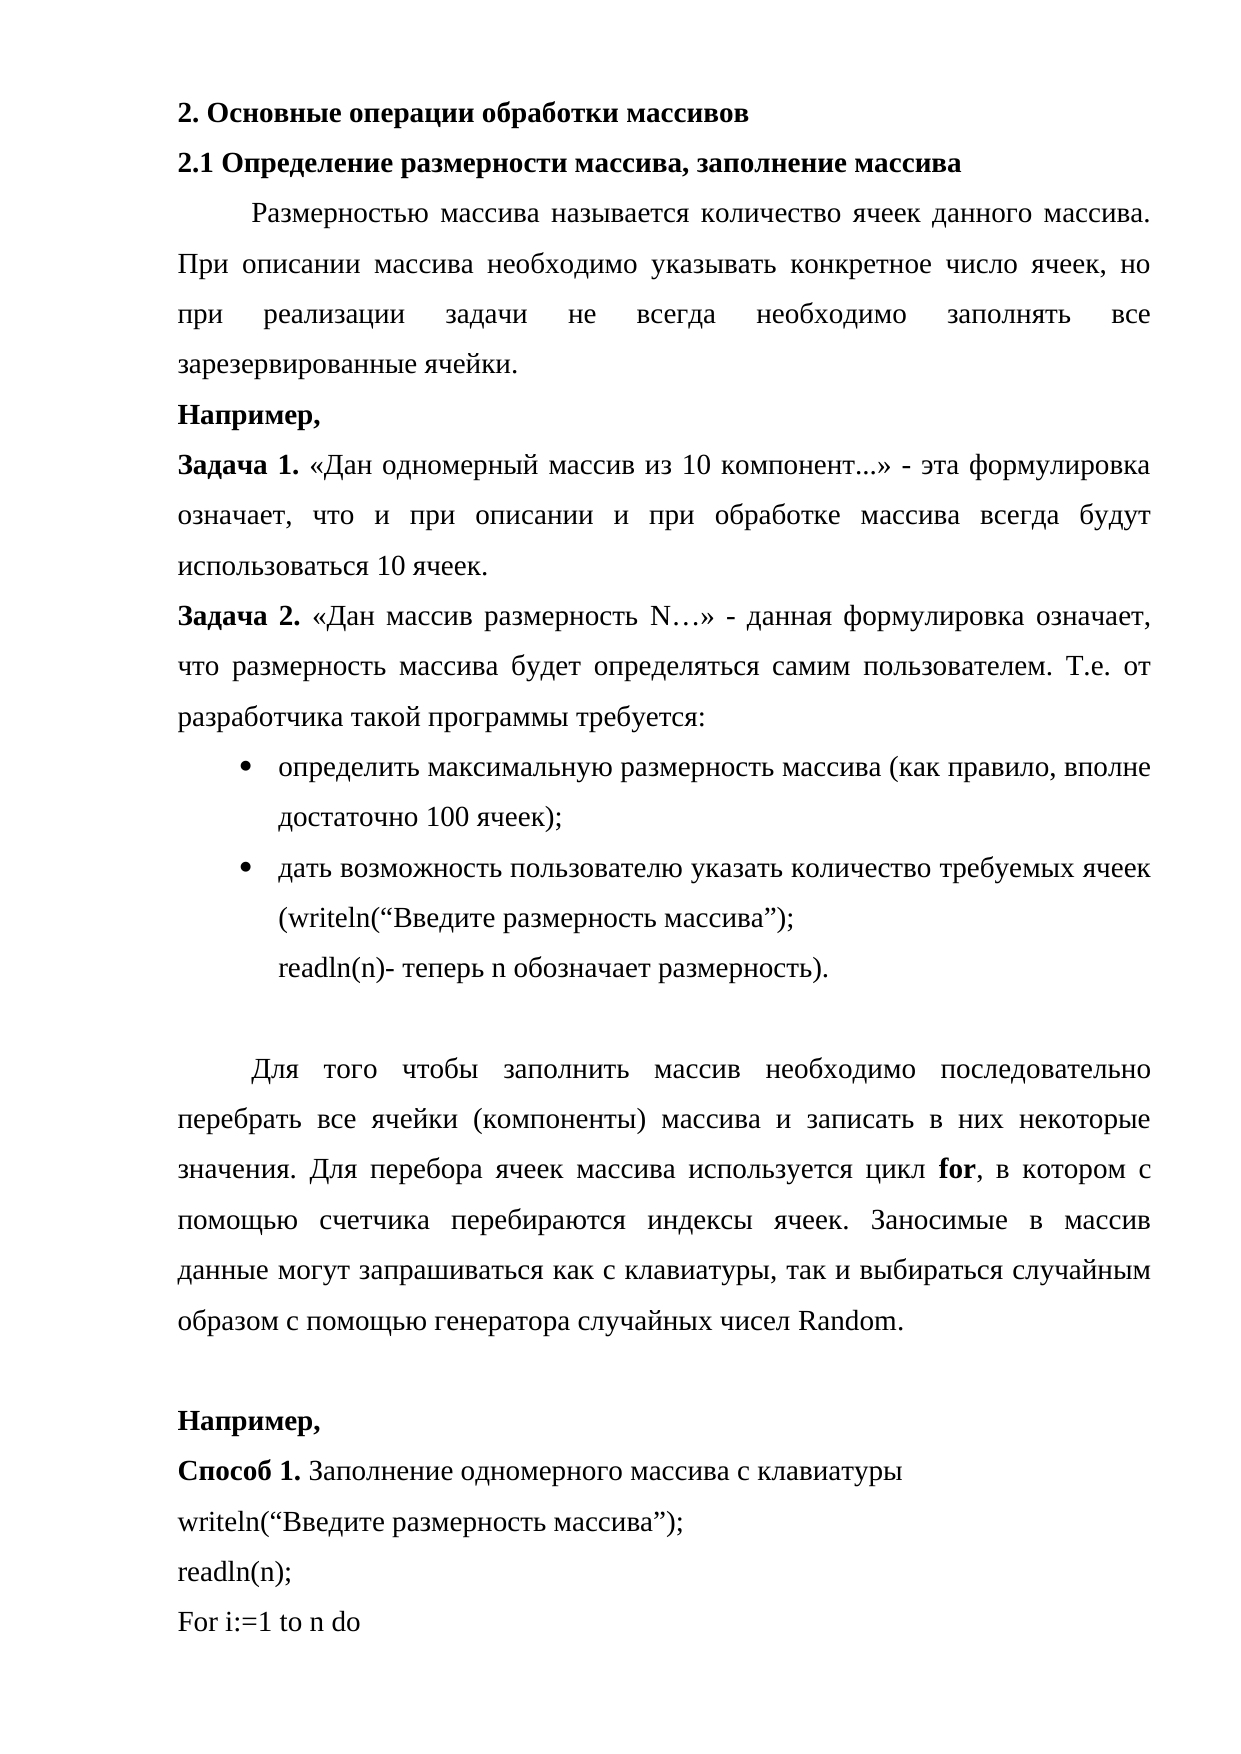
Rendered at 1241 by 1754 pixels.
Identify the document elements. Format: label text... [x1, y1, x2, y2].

text Задача 2. «Дан массив размерность N…» - данная формулировка означает, что размерность массива будет определяться самим пользователем. Т.е. от разработчика такой программы требуется: [177, 598, 1152, 732]
text readln(n)- теперь n обозначает размерность). [278, 950, 1152, 984]
list дать возможность пользователю указать количество требуемых ячеек (writeln(“Введите размерность массива”); [241, 850, 1152, 934]
text Например, [177, 397, 1152, 430]
text Задача 1. «Дан одномерный массив из 10 компонент...» - эта формулировка означает, что и при описании и при обработке массива всегда будут использоваться 10 ячеек. [177, 447, 1152, 581]
list определить максимальную размерность массива (как правило, вполне достаточно 100 ячеек); [241, 749, 1152, 833]
text Способ 1. Заполнение одномерного массива с клавиатуры [177, 1453, 1152, 1487]
text writeln(“Введите размерность массива”); [177, 1504, 1152, 1537]
text 2.1 Определение размерности массива, заполнение массива [177, 145, 1152, 179]
text Для того чтобы заполнить массив необходимо последовательно перебрать все ячейки (компоненты) массива и записать в них некоторые значения. Для перебора ячеек массива используется цикл for, в котором с помощью счетчика перебираются индексы ячеек. Заносимые в массив данные могут запрашиваться как с клавиатуры, так и выбираться случайным образом с помощью генератора случайных чисел Random. [177, 1051, 1152, 1336]
text For i:=1 to n do [177, 1604, 1152, 1638]
text readln(n); [177, 1554, 1152, 1588]
text Например, [177, 1403, 1152, 1437]
text Размерностью массива называется количество ячеек данного массива. При описании массива необходимо указывать конкретное число ячеек, но при реализации задачи не всегда необходимо заполнять все зарезервированные ячейки. [177, 196, 1152, 380]
text 2. Основные операции обработки массивов [177, 95, 1152, 128]
